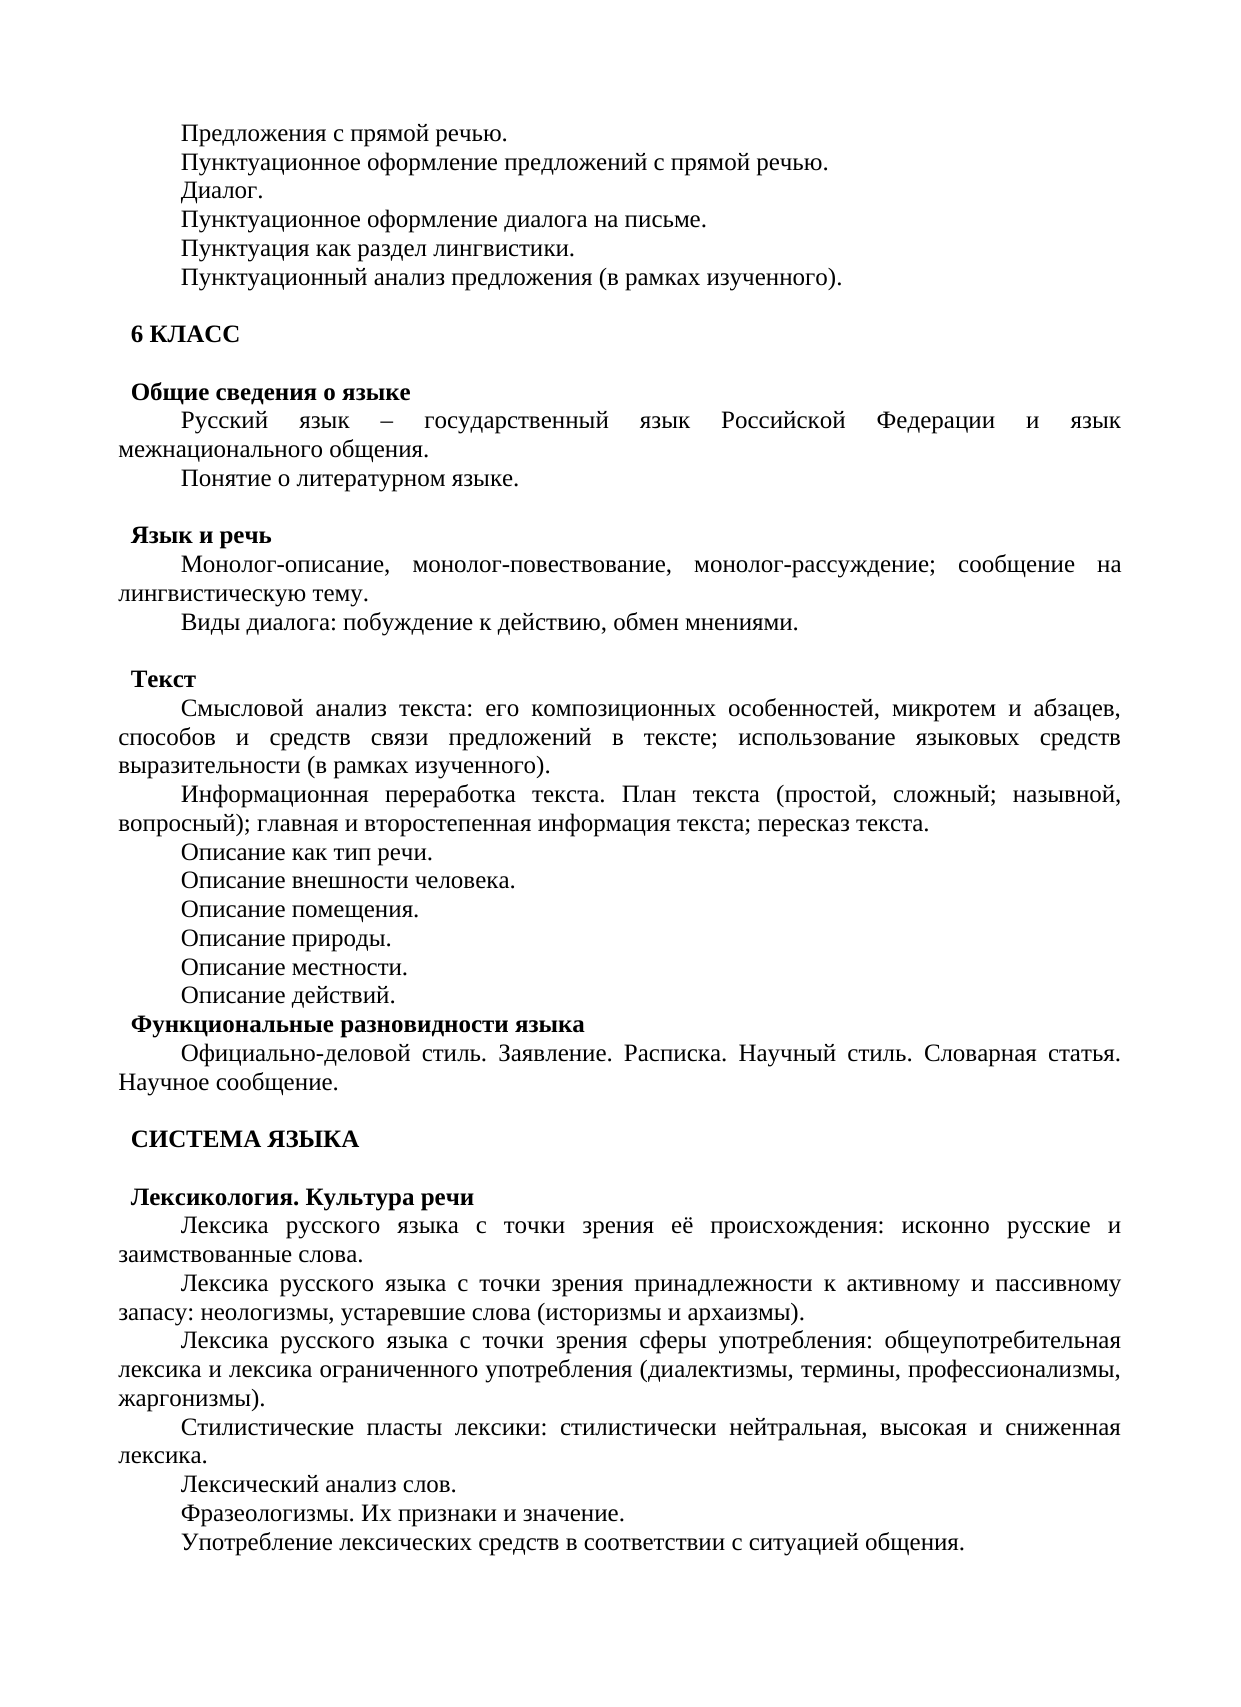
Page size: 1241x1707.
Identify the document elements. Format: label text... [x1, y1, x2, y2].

text Описание внешности человека. [118, 866, 1122, 894]
text Информационная переработка текста. План текста (простой, сложный; назывной, вопросный); главная и второстепенная информация текста; пересказ текста. [118, 779, 1122, 837]
text Описание местности. [118, 952, 1122, 981]
text Русский язык – государственный язык Российской Федерации и язык межнационального общения. [118, 406, 1122, 463]
text Смысловой анализ текста: его композиционных особенностей, микротем и абзацев, способов и средств связи предложений в тексте; использование языковых средств выразительности (в рамках изученного). [118, 693, 1122, 779]
text Описание действий. [118, 981, 1122, 1009]
text СИСТЕМА ЯЗЫКА [131, 1124, 1122, 1153]
text Виды диалога: побуждение к действию, обмен мнениями. [118, 607, 1122, 636]
text Лексикология. Культура речи [131, 1182, 1122, 1211]
text Лексика русского языка с точки зрения принадлежности к активному и пассивному запасу: неологизмы, устаревшие слова (историзмы и архаизмы). [118, 1268, 1122, 1326]
text 6 КЛАСС [131, 319, 1122, 348]
text Диалог. [118, 176, 1122, 204]
text Официально-деловой стиль. Заявление. Расписка. Научный стиль. Словарная статья. Научное сообщение. [118, 1038, 1122, 1096]
text Понятие о литературном языке. [118, 463, 1122, 492]
text Монолог-описание, монолог-повествование, монолог-рассуждение; сообщение на лингвистическую тему. [118, 549, 1122, 607]
text Общие сведения о языке [131, 377, 1122, 406]
text Функциональные разновидности языка [131, 1009, 1122, 1038]
text Описание помещения. [118, 894, 1122, 923]
text Пунктуационное оформление диалога на письме. [118, 204, 1122, 233]
text Употребление лексических средств в соответствии с ситуацией общения. [118, 1527, 1122, 1556]
text Предложения с прямой речью. [118, 118, 1122, 147]
text Описание как тип речи. [118, 837, 1122, 866]
text Фразеологизмы. Их признаки и значение. [118, 1498, 1122, 1527]
text Лексика русского языка с точки зрения сферы употребления: общеупотребительная лексика и лексика ограниченного употребления (диалектизмы, термины, профессионализмы, жаргонизмы). [118, 1326, 1122, 1412]
text Стилистические пласты лексики: стилистически нейтральная, высокая и сниженная лексика. [118, 1412, 1122, 1469]
text Пунктуационное оформление предложений с прямой речью. [118, 147, 1122, 176]
text Пунктуация как раздел лингвистики. [118, 233, 1122, 262]
text Лексический анализ слов. [118, 1469, 1122, 1498]
text Пунктуационный анализ предложения (в рамках изученного). [118, 262, 1122, 291]
text Язык и речь [131, 521, 1122, 549]
text Описание природы. [118, 923, 1122, 952]
text Лексика русского языка с точки зрения её происхождения: исконно русские и заимствованные слова. [118, 1211, 1122, 1268]
text Текст [131, 664, 1122, 693]
